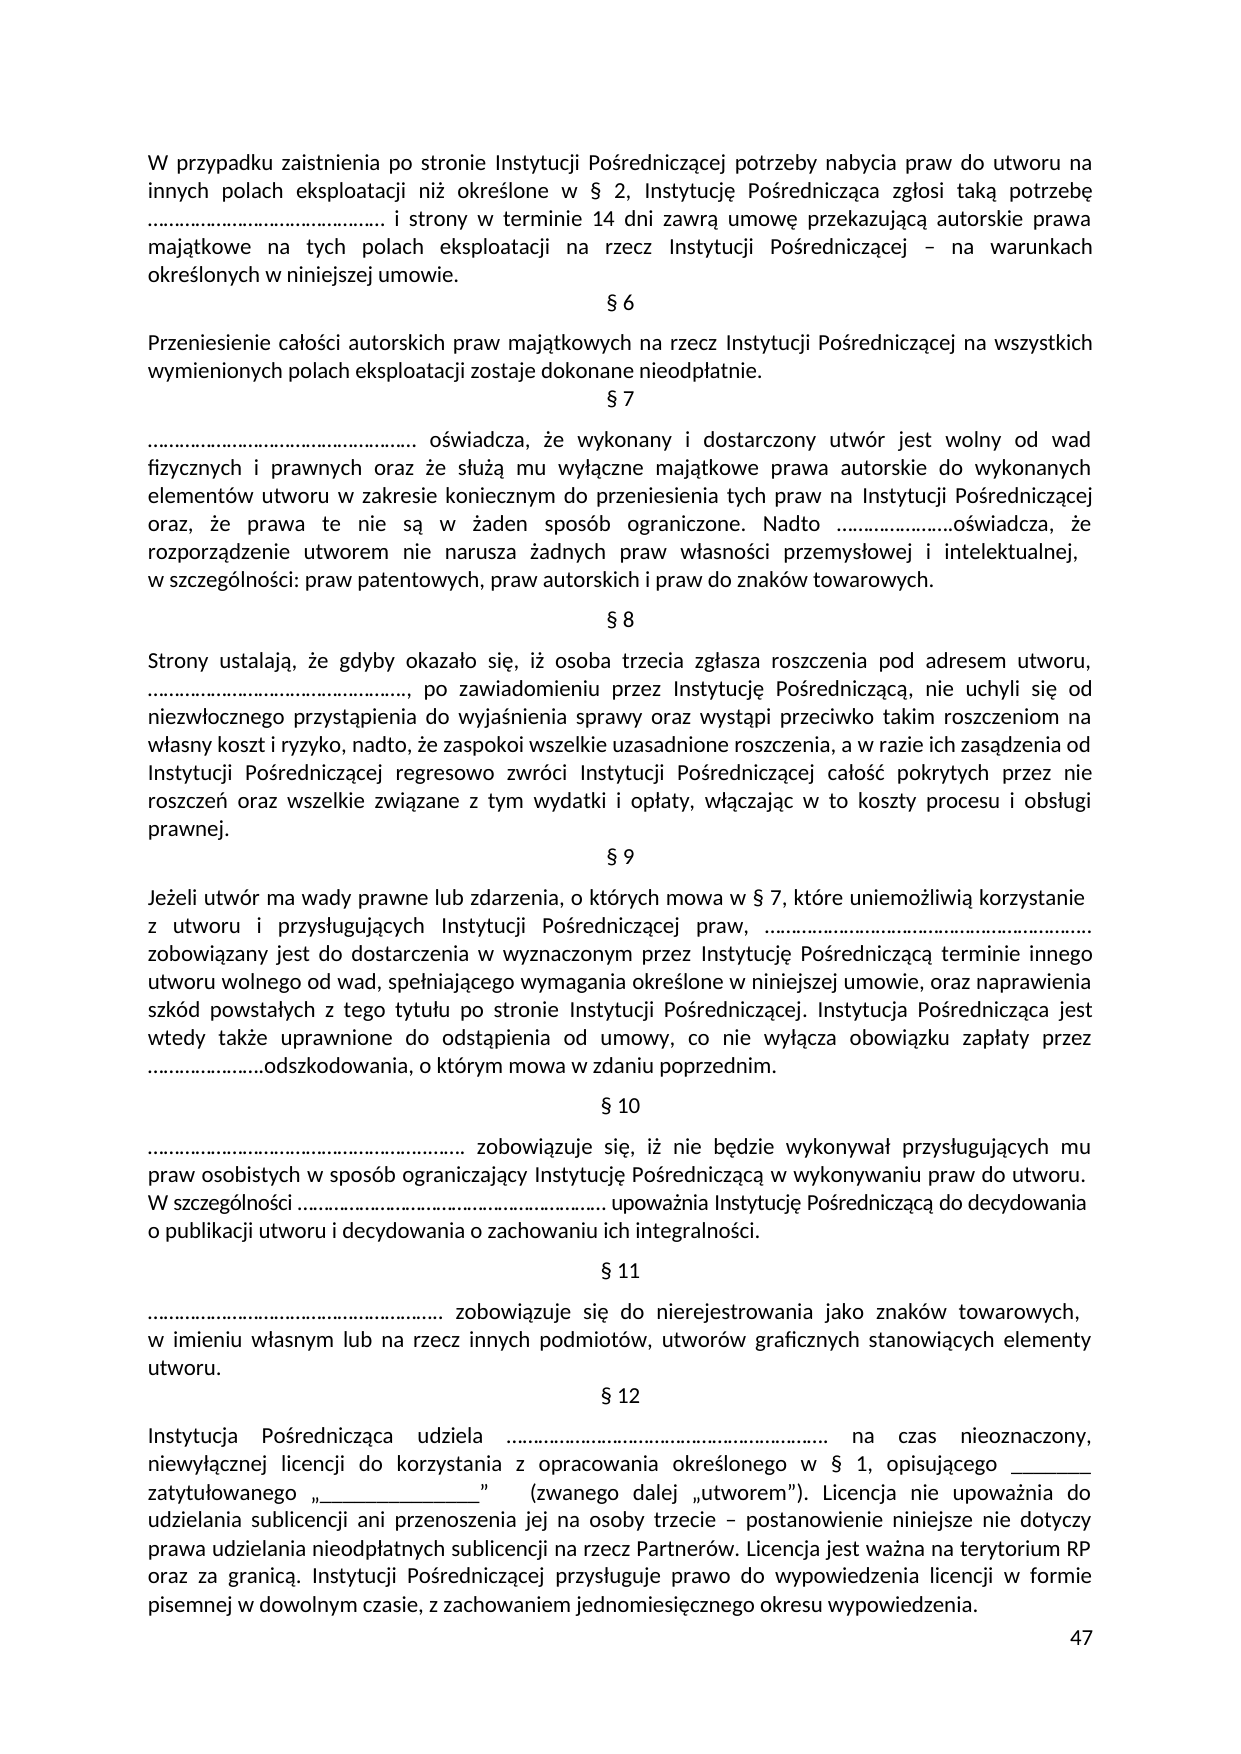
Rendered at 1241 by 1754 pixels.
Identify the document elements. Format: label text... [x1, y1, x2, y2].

text Przeniesienie całości autorskich praw majątkowych na rzecz Instytucji Pośredniczącej na wszystkich wymienionych polach eksploatacji zostaje dokonane nieodpłatnie. [148, 328, 1093, 384]
text Strony ustalają, że gdyby okazało się, iż osoba trzecia zgłasza roszczenia pod adresem utworu, …………………………………………., po zawiadomieniu przez Instytucję Pośredniczącą, nie uchyli się od niezwłocznego przystąpienia do wyjaśnienia sprawy oraz wystąpi przeciwko takim roszczeniom na własny koszt i ryzyko, nadto, że zaspokoi wszelkie uzasadnione roszczenia, a w razie ich zasądzenia od Instytucji Pośredniczącej regresowo zwróci Instytucji Pośredniczącej całość pokrytych przez nie roszczeń oraz wszelkie związane z tym wydatki i opłaty, włączając w to koszty procesu i obsługi prawnej. [148, 646, 1093, 842]
text § 10 [148, 1091, 1093, 1119]
text § 9 [148, 842, 1093, 870]
text § 12 [148, 1381, 1093, 1409]
text § 7 [148, 384, 1093, 412]
text …………………………………………… oświadcza, że wykonany i dostarczony utwór jest wolny od wad fizycznych i prawnych oraz że służą mu wyłączne majątkowe prawa autorskie do wykonanych elementów utworu w zakresie koniecznym do przeniesienia tych praw na Instytucji Pośredniczącej oraz, że prawa te nie są w żaden sposób ograniczone. Nadto ………………….oświadcza, że rozporządzenie utworem nie narusza żadnych praw własności przemysłowej i intelektualnej, w szczególności: praw patentowych, praw autorskich i praw do znaków towarowych. [148, 425, 1093, 593]
text Jeżeli utwór ma wady prawne lub zdarzenia, o których mowa w § 7, które uniemożliwią korzystanie z utworu i przysługujących Instytucji Pośredniczącej praw, …………………………………………………….. zobowiązany jest do dostarczenia w wyznaczonym przez Instytucję Pośredniczącą terminie innego utworu wolnego od wad, spełniającego wymagania określone w niniejszej umowie, oraz naprawienia szkód powstałych z tego tytułu po stronie Instytucji Pośredniczącej. Instytucja Pośrednicząca jest wtedy także uprawnione do odstąpienia od umowy, co nie wyłącza obowiązku zapłaty przez ………………….odszkodowania, o którym mowa w zdaniu poprzednim. [148, 883, 1093, 1079]
text § 6 [148, 288, 1093, 316]
text § 8 [148, 606, 1093, 633]
text Instytucja Pośrednicząca udziela ……………………………………………………. na czas nieoznaczony, niewyłącznej licencji do korzystania z opracowania określonego w § 1, opisującego _______ zatytułowanego „______________” (zwanego dalej „utworem”). Licencja nie upoważnia do udzielania sublicencji ani przenoszenia jej na osoby trzecie – postanowienie niniejsze nie dotyczy prawa udzielania nieodpłatnych sublicencji na rzecz Partnerów. Licencja jest ważna na terytorium RP oraz za granicą. Instytucji Pośredniczącej przysługuje prawo do wypowiedzenia licencji w formie pisemnej w dowolnym czasie, z zachowaniem jednomiesięcznego okresu wypowiedzenia. [148, 1422, 1093, 1618]
text § 11 [148, 1256, 1093, 1284]
text ……………………………………………….. zobowiązuje się do nierejestrowania jako znaków towarowych, w imieniu własnym lub na rzecz innych podmiotów, utworów graficznych stanowiących elementy utworu. [148, 1297, 1093, 1381]
text ……………………………………………..……. zobowiązuje się, iż nie będzie wykonywał przysługujących mu praw osobistych w sposób ograniczający Instytucję Pośredniczącą w wykonywaniu praw do utworu. W szczególności …………………………………………………… upoważnia Instytucję Pośredniczącą do decydowania o publikacji utworu i decydowania o zachowaniu ich integralności. [148, 1132, 1093, 1244]
text W przypadku zaistnienia po stronie Instytucji Pośredniczącej potrzeby nabycia praw do utworu na innych polach eksploatacji niż określone w § 2, Instytucję Pośrednicząca zgłosi taką potrzebę ……………………………………… i strony w terminie 14 dni zawrą umowę przekazującą autorskie prawa majątkowe na tych polach eksploatacji na rzecz Instytucji Pośredniczącej – na warunkach określonych w niniejszej umowie. [148, 148, 1093, 288]
